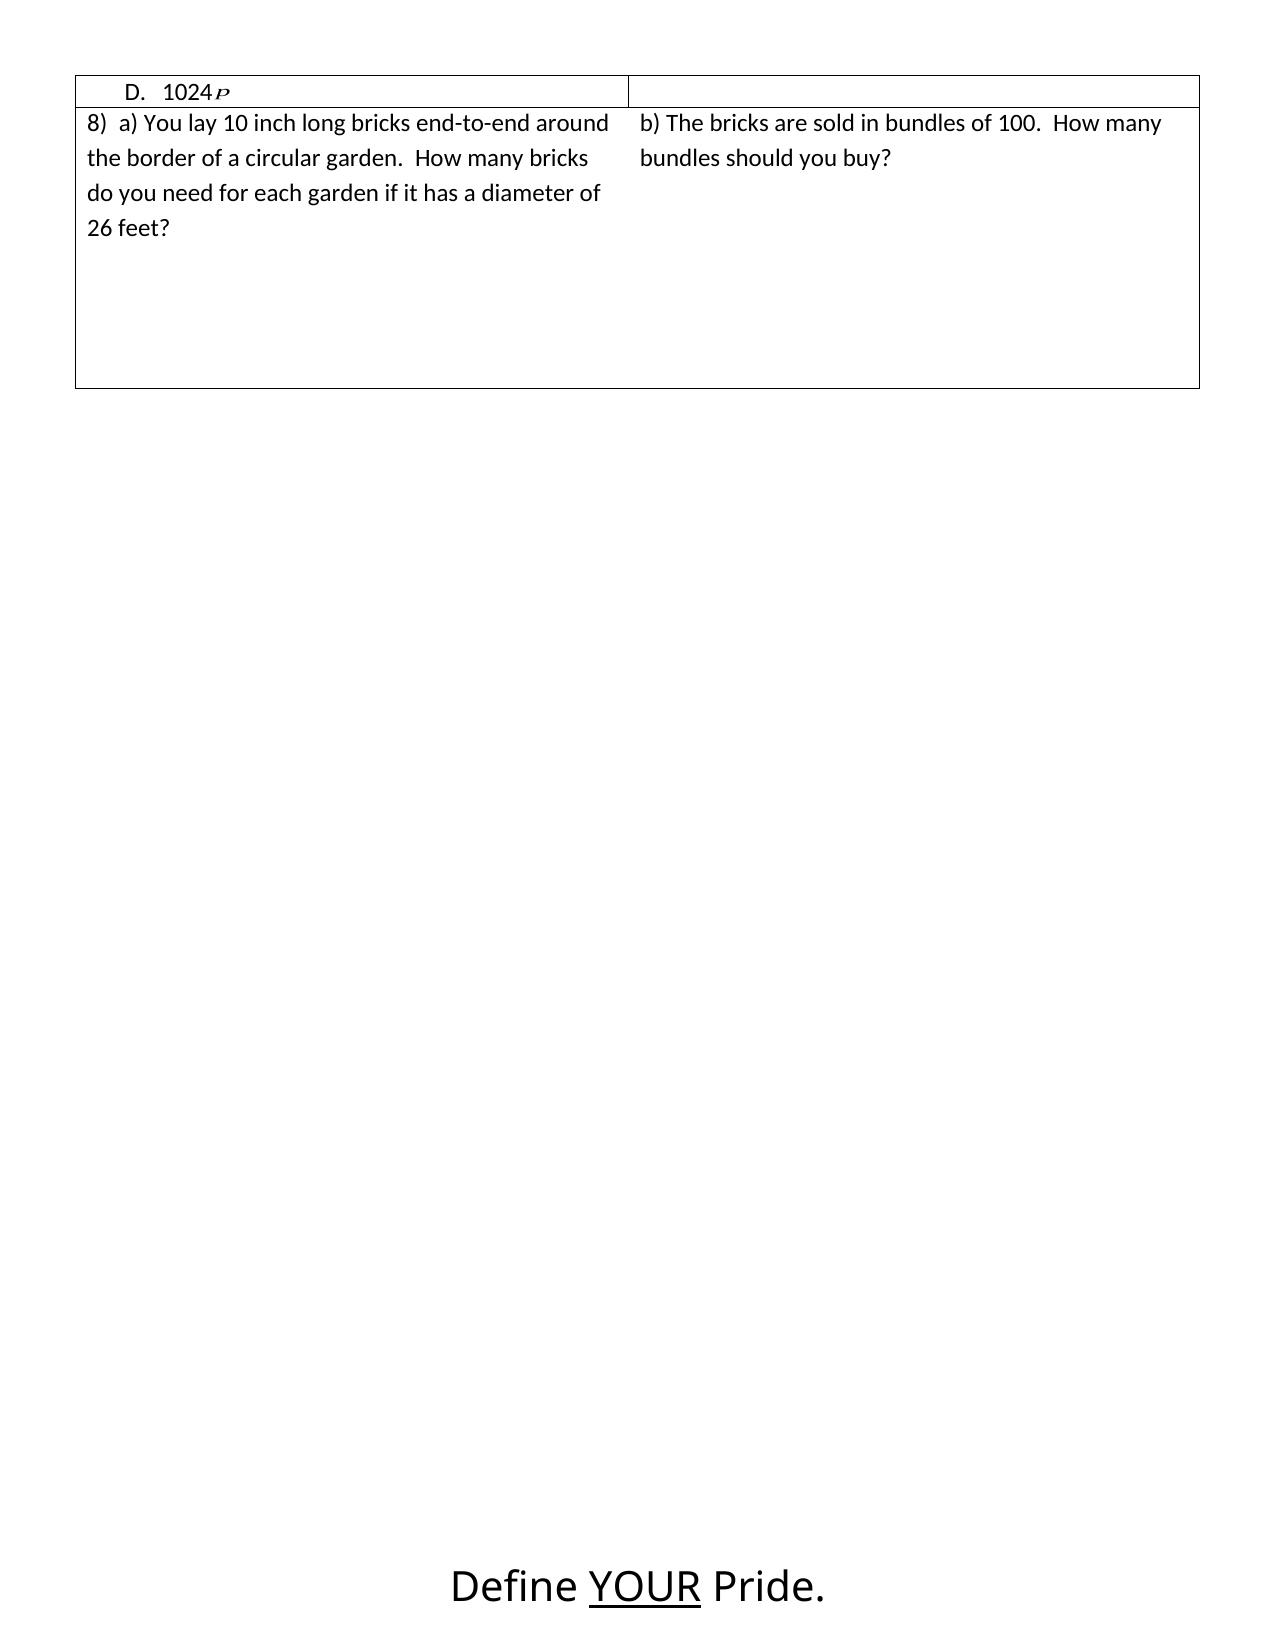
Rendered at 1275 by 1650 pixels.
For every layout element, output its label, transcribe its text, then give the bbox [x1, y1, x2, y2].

table_cell b) The bricks are sold in bundles of 100. How many bundles should you buy? [628, 108, 1199, 387]
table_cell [76, 76, 628, 107]
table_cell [629, 76, 1199, 107]
table_cell 8) a) You lay 10 inch long bricks end-to-end around the border of a circular garden. How many bricks do you need for each garden if it has a diameter of 26 feet? [76, 108, 628, 387]
